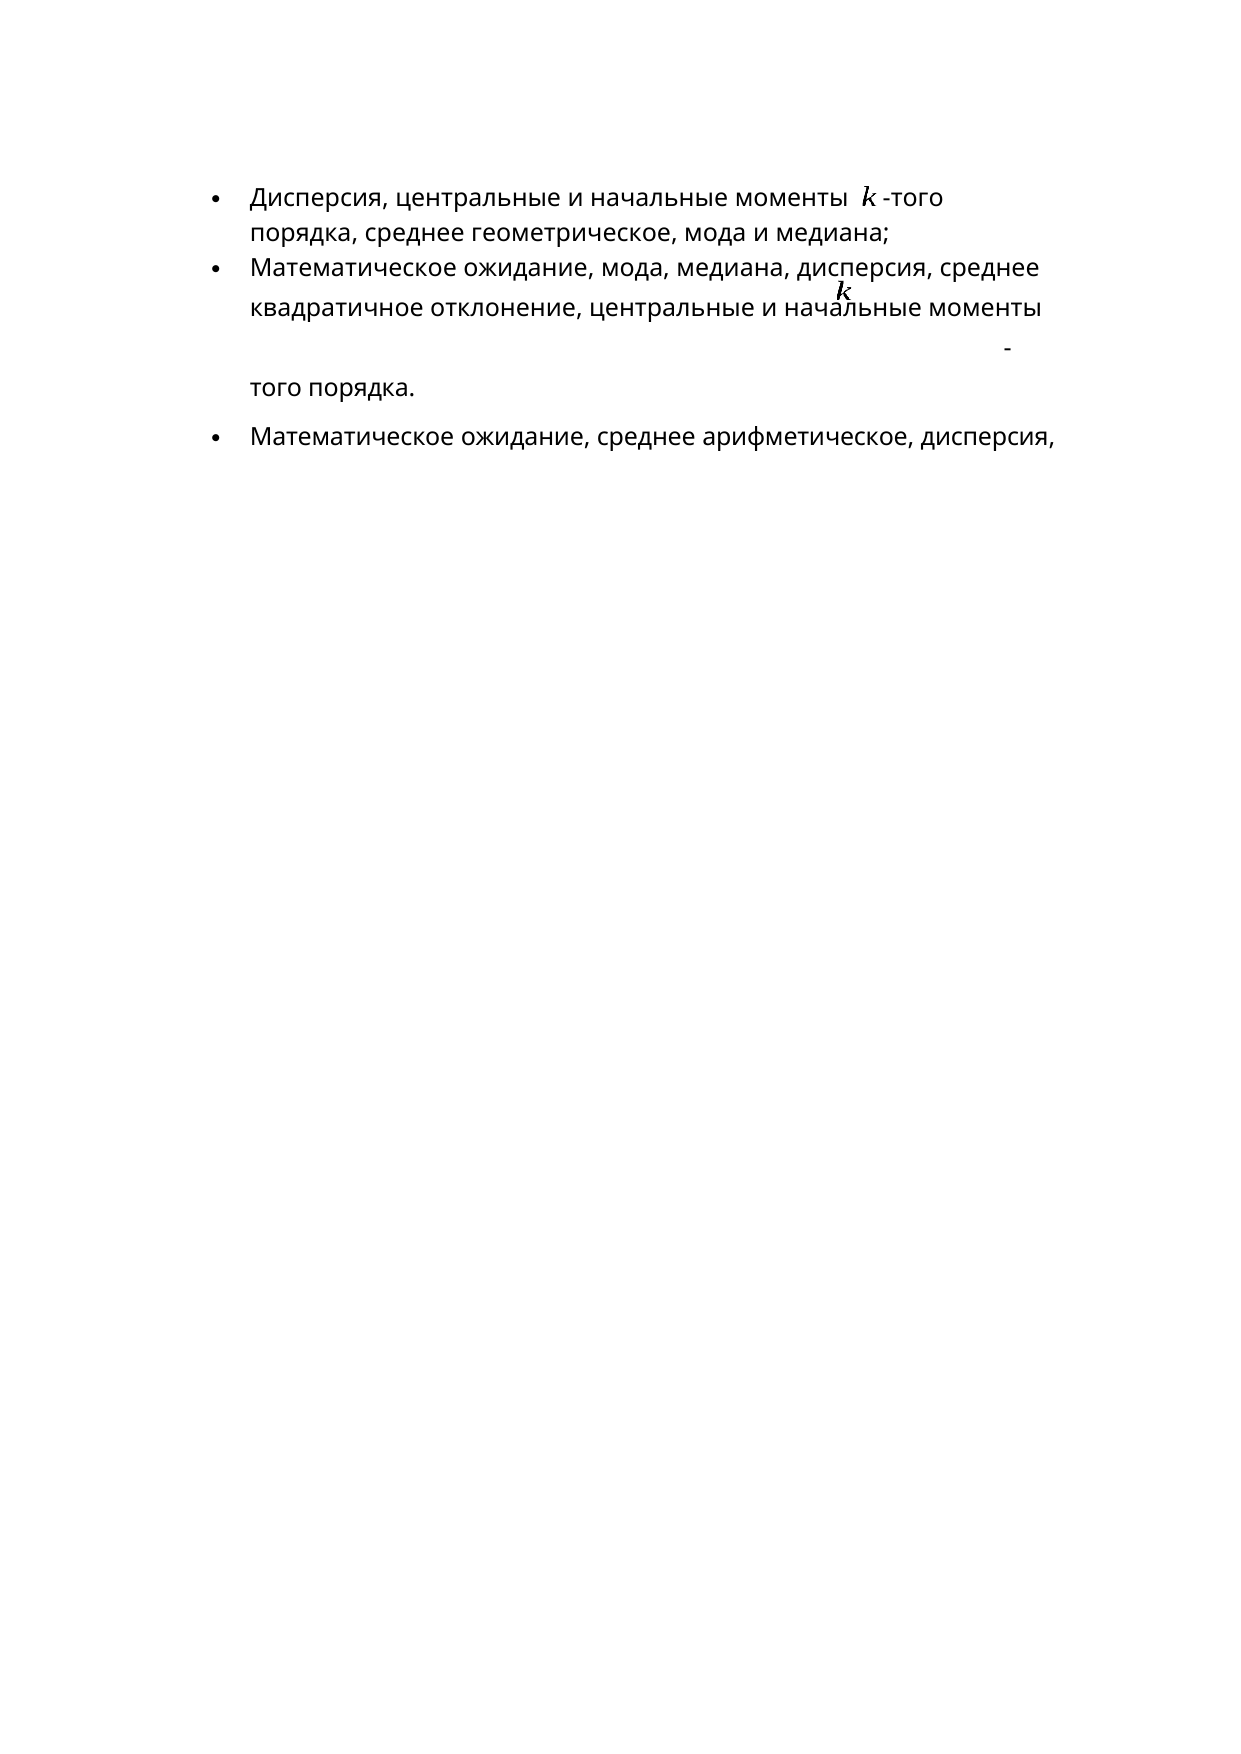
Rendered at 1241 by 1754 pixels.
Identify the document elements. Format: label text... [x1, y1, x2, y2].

list Дисперсия, центральные и начальные моменты -того порядка, среднее геометрическое, мода и медиана; [212, 179, 1011, 248]
list Математическое ожидание, мода, медиана, дисперсия, среднее квадратичное отклонение, центральные и начальные моменты -того порядка. [212, 249, 1061, 403]
list Математическое ожидание, среднее арифметическое, дисперсия, [212, 418, 1137, 452]
picture [862, 186, 877, 206]
